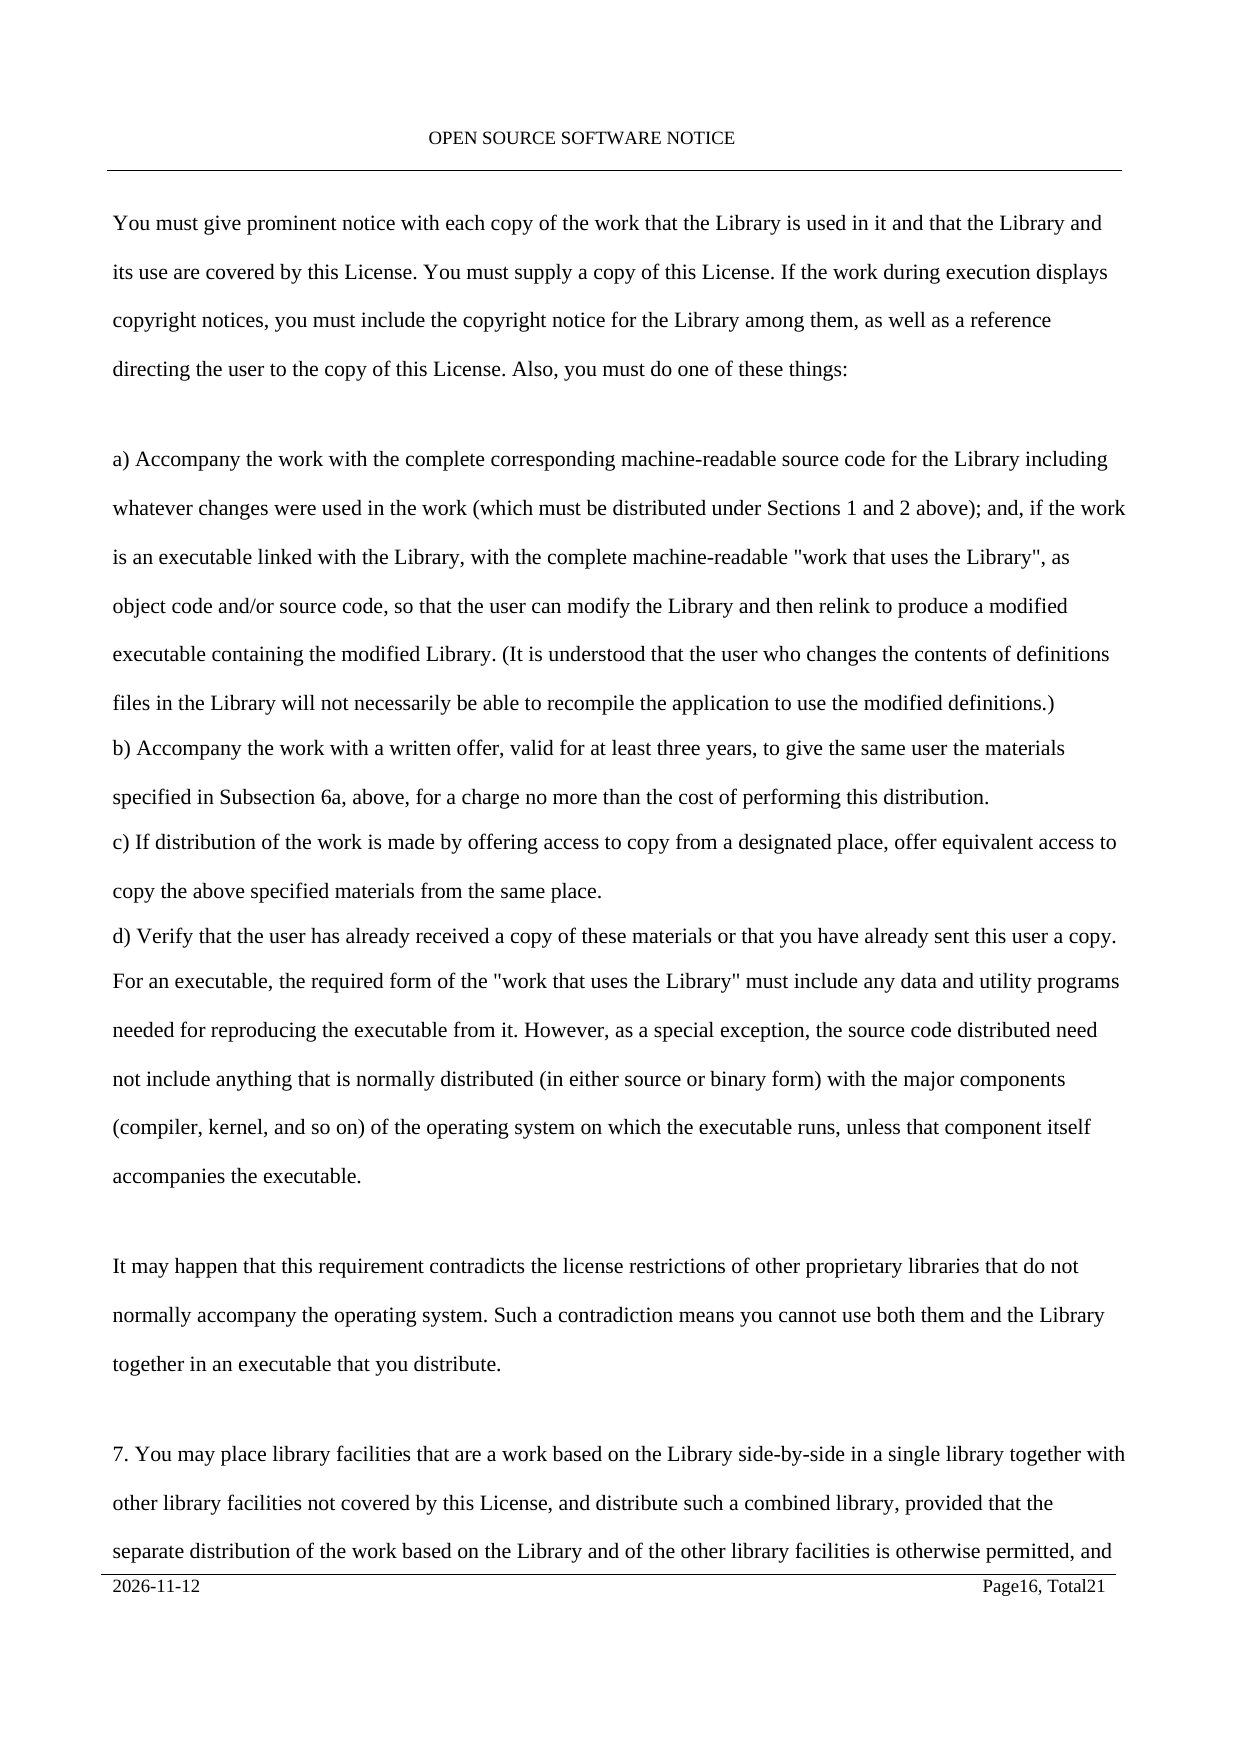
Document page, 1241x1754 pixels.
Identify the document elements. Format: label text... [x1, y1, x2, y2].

text You must give prominent notice with each copy of the work that the Library is used in it and that the Library and its use are covered by this License. You must supply a copy of this License. If the work during execution displays copyright notices, you must include the copyright notice for the Library among them, as well as a reference directing the user to the copy of this License. Also, you must do one of these things: [112, 206, 1128, 385]
text b) Accompany the work with a written offer, valid for at least three years, to give the same user the materials specified in Subsection 6a, above, for a charge no more than the cost of performing this distribution. [112, 732, 1128, 813]
text a) Accompany the work with the complete corresponding machine-readable source code for the Library including whatever changes were used in the work (which must be distributed under Sections 1 and 2 above); and, if the work is an executable linked with the Library, with the complete machine-readable "work that uses the Library", as object code and/or source code, so that the user can modify the Library and then relink to produce a modified executable containing the modified Library. (It is understood that the user who changes the contents of definitions files in the Library will not necessarily be able to recompile the application to use the modified definitions.) [112, 443, 1128, 719]
text c) If distribution of the work is made by offering access to copy from a designated place, offer equivalent access to copy the above specified materials from the same place. [112, 826, 1128, 907]
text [112, 1437, 1128, 1567]
text It may happen that this requirement contradicts the license restrictions of other proprietary libraries that do not normally accompany the operating system. Such a contradiction means you cannot use both them and the Library together in an executable that you distribute. [112, 1250, 1128, 1380]
text d) Verify that the user has already received a copy of these materials or that you have already sent this user a copy. [112, 919, 1128, 952]
text For an executable, the required form of the "work that uses the Library" must include any data and utility programs needed for reproducing the executable from it. However, as a special exception, the source code distributed need not include anything that is normally distributed (in either source or binary form) with the major components (compiler, kernel, and so on) of the operating system on which the executable runs, unless that component itself accompanies the executable. [112, 964, 1128, 1192]
